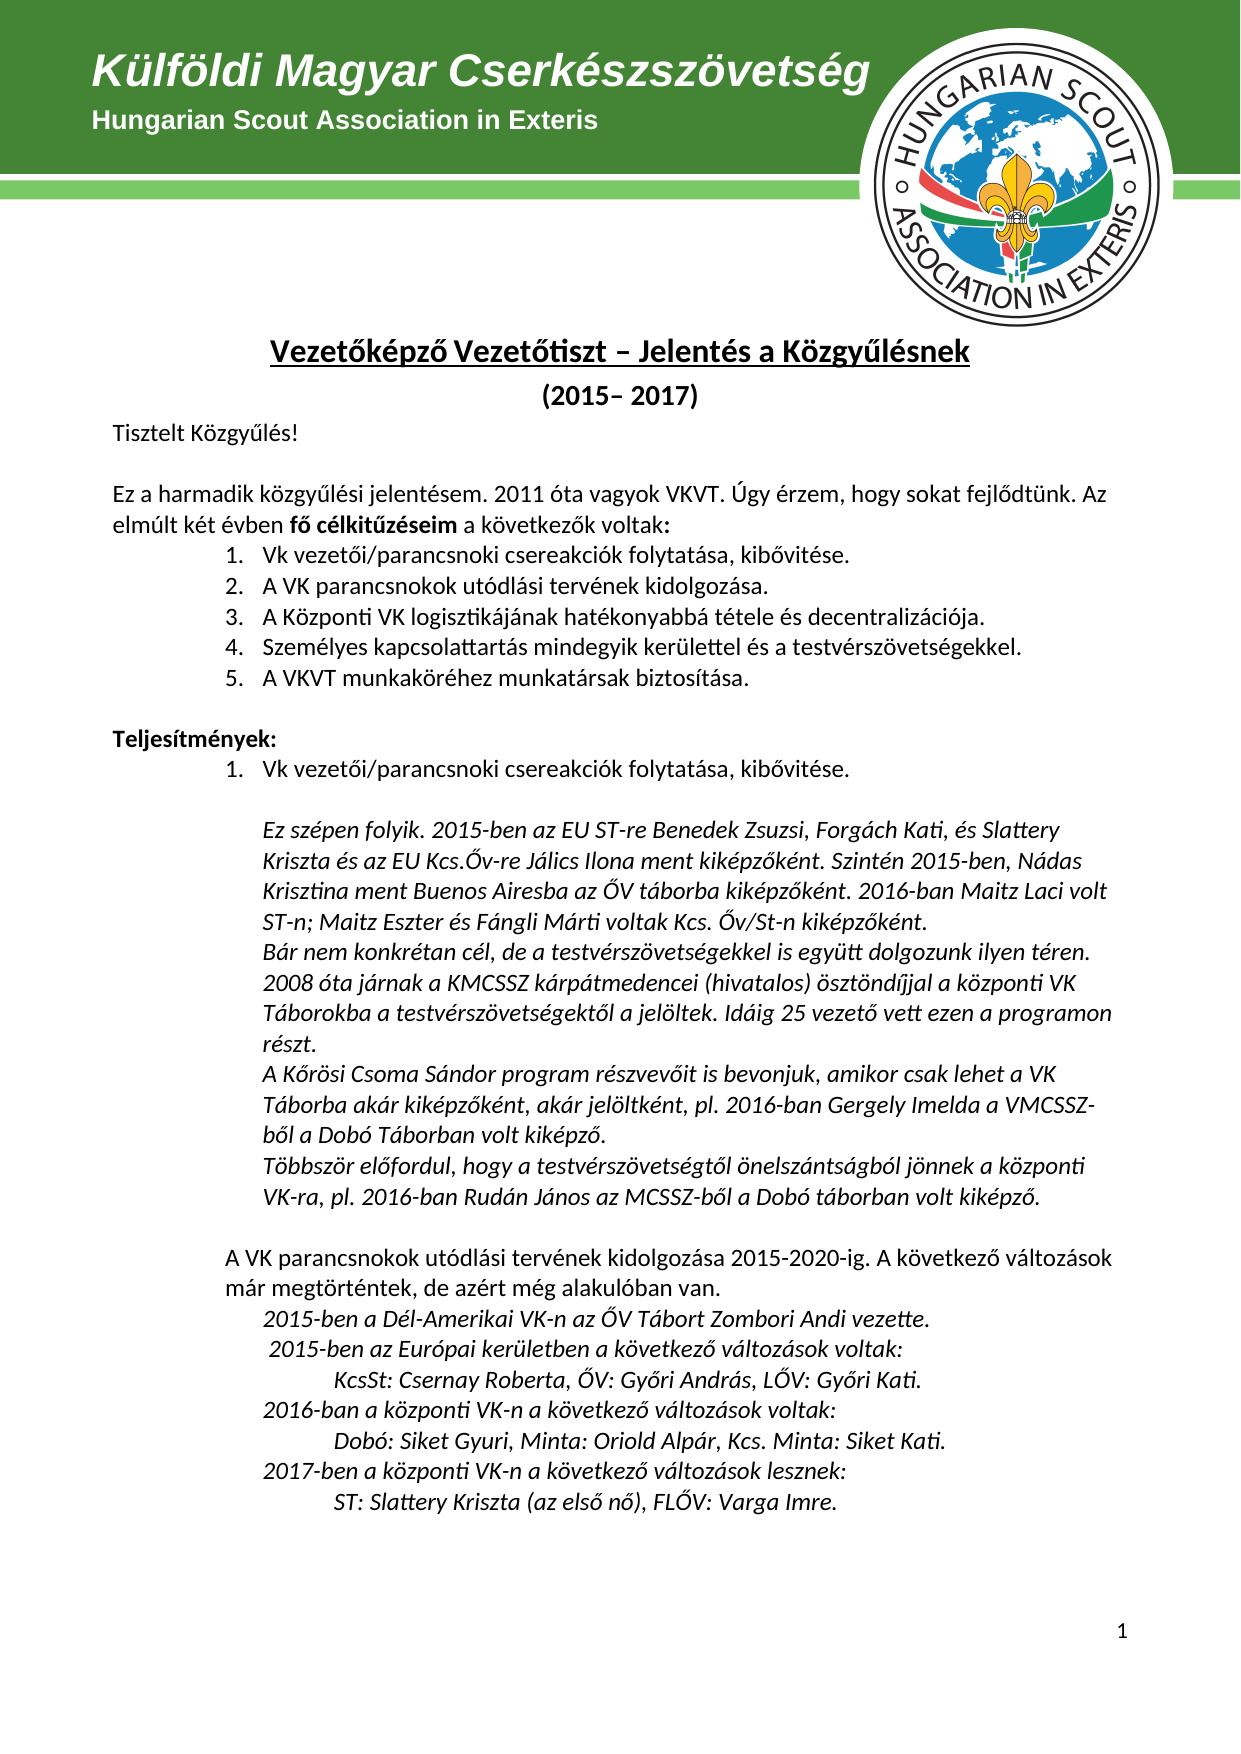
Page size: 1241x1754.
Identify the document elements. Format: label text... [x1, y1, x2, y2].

list A VK parancsnokok utódlási tervének kidolgozása. [225, 570, 1128, 601]
list Vk vezetői/parancsnoki csereakciók folytatása, kibővitése. [225, 540, 1128, 570]
text Bár nem konkrétan cél, de a testvérszövetségekkel is együtt dolgozunk ilyen téren. 2008 óta járnak a KMCSSZ kárpátmedencei (hivatalos) ösztöndíjjal a központi VK Táborokba a testvérszövetségektől a jelöltek. Idáig 25 vezető vett ezen a programon részt. [262, 936, 1128, 1058]
text Többször előfordul, hogy a testvérszövetségtől önelszántságból jönnek a központi VK-ra, pl. 2016-ban Rudán János az MCSSZ-ből a Dobó táborban volt kiképző. [262, 1150, 1128, 1211]
text 2017-ben a központi VK-n a következő változások lesznek: [262, 1455, 1128, 1486]
text (2015– 2017) [112, 377, 1128, 412]
text 2015-ben a Dél-Amerikai VK-n az ŐV Tábort Zombori Andi vezette. [262, 1303, 1128, 1333]
text ST: Slattery Kriszta (az első nő), FLŐV: Varga Imre. [262, 1486, 1128, 1516]
picture [868, 37, 1165, 332]
text Ez a harmadik közgyűlési jelentésem. 2011 óta vagyok VKVT. Úgy érzem, hogy sokat fejlődtünk. Az elmúlt két évben fő célkitűzéseim a következők voltak: [112, 479, 1128, 540]
list A VKVT munkaköréhez munkatársak biztosítása. [225, 662, 1128, 692]
text KcsSt: Csernay Roberta, ŐV: Győri András, LŐV: Győri Kati. [262, 1364, 1128, 1394]
text Tisztelt Közgyűlés! [112, 418, 1128, 448]
list A Központi VK logisztikájának hatékonyabbá tétele és decentralizációja. [225, 601, 1128, 631]
list Személyes kapcsolattartás mindegyik kerülettel és a testvérszövetségekkel. [225, 631, 1128, 662]
text Dobó: Siket Gyuri, Minta: Oriold Alpár, Kcs. Minta: Siket Kati. [262, 1425, 1128, 1455]
text A VK parancsnokok utódlási tervének kidolgozása 2015-2020-ig. A következő változások már megtörténtek, de azért még alakulóban van. [225, 1242, 1128, 1303]
text 2015-ben az Európai kerületben a következő változások voltak: [262, 1333, 1128, 1364]
list Vk vezetői/parancsnoki csereakciók folytatása, kibővitése. [225, 753, 1128, 784]
text Vezetőképző Vezetőtiszt – Jelentés a Közgyűlésnek [112, 330, 1128, 371]
text 2016-ban a központi VK-n a következő változások voltak: [262, 1394, 1128, 1425]
text Teljesítmények: [112, 723, 1128, 753]
text Ez szépen folyik. 2015-ben az EU ST-re Benedek Zsuzsi, Forgách Kati, és Slattery Kriszta és az EU Kcs.Őv-re Jálics Ilona ment kiképzőként. Szintén 2015-ben, Nádas Krisztina ment Buenos Airesba az ŐV táborba kiképzőként. 2016-ban Maitz Laci volt ST-n; Maitz Eszter és Fángli Márti voltak Kcs. Őv/St-n kiképzőként. [262, 814, 1128, 936]
text A Kőrösi Csoma Sándor program részvevőit is bevonjuk, amikor csak lehet a VK Táborba akár kiképzőként, akár jelöltként, pl. 2016-ban Gergely Imelda a VMCSSZ-ből a Dobó Táborban volt kiképző. [262, 1058, 1128, 1150]
